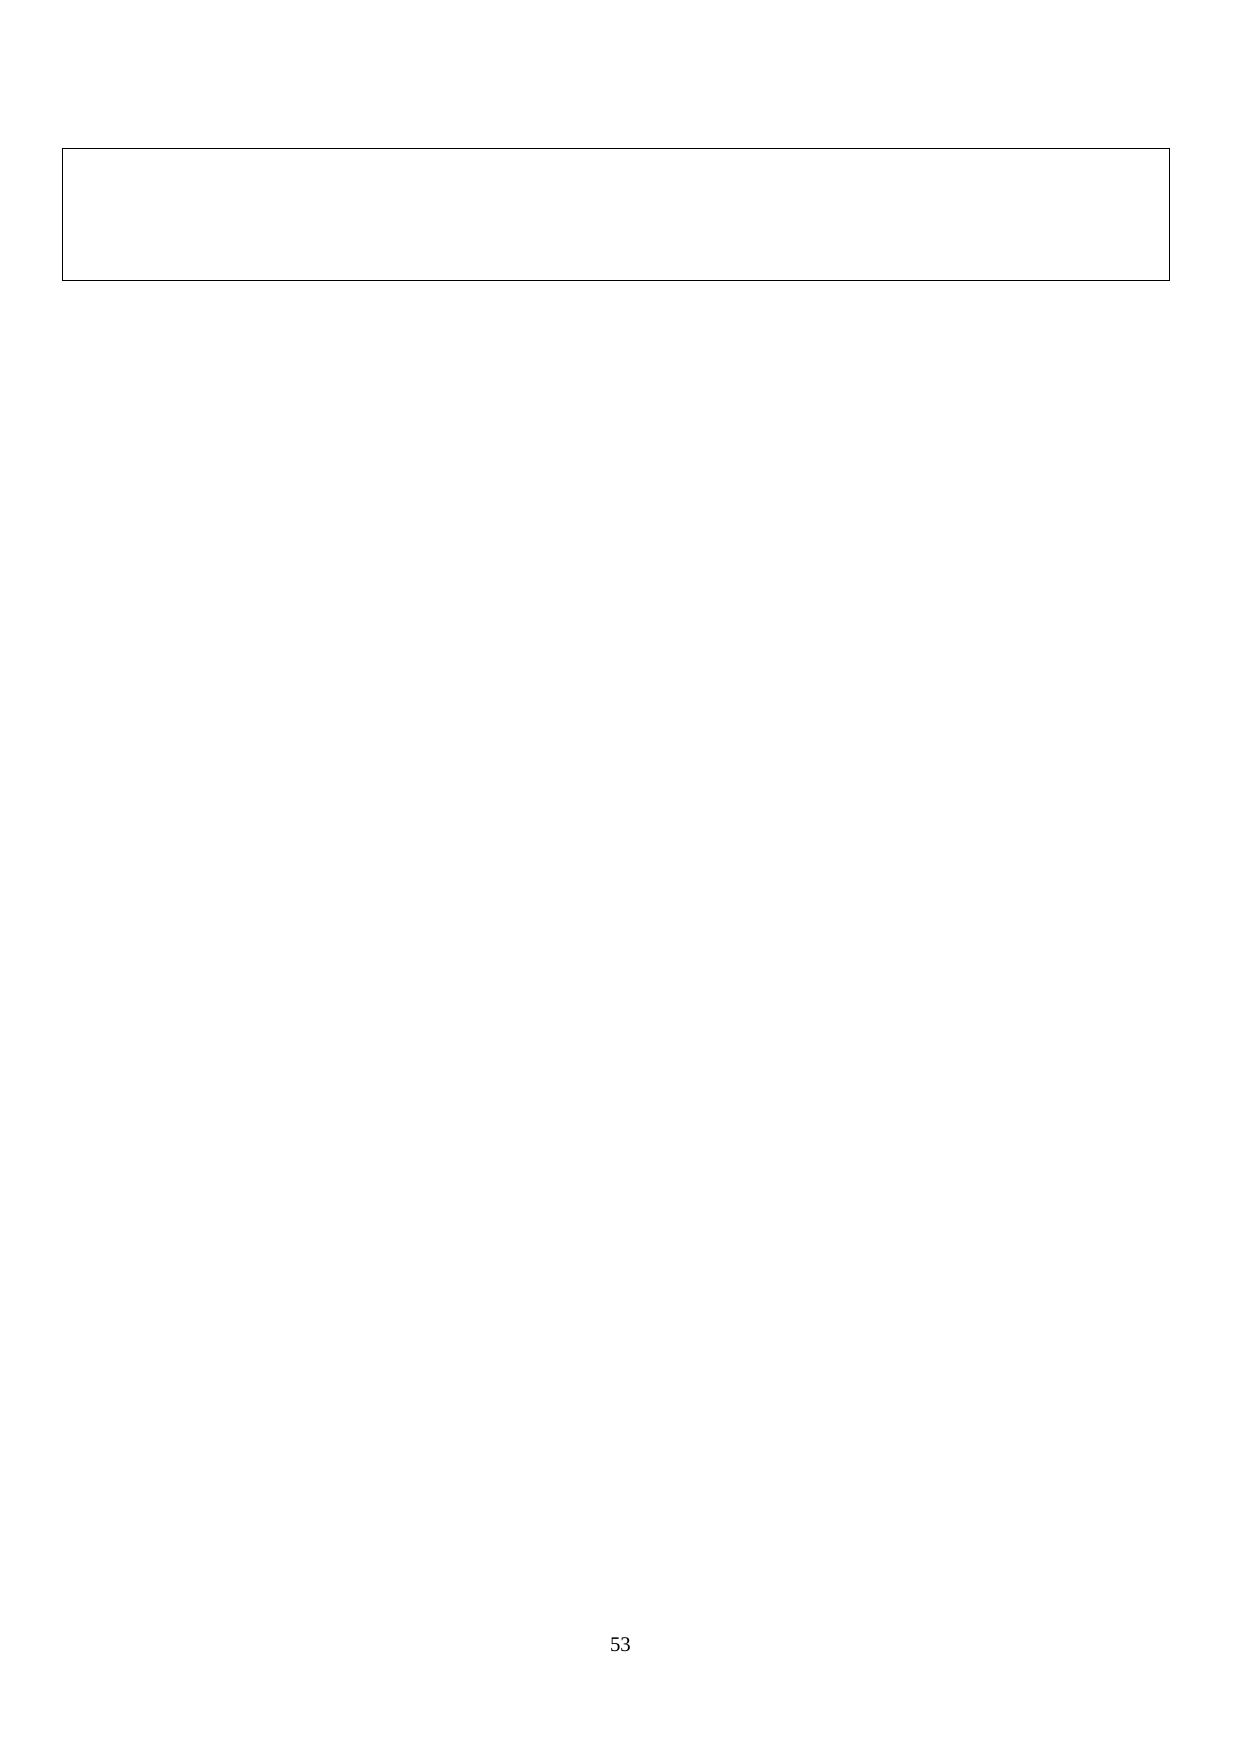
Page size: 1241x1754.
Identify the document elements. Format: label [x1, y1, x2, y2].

table_cell [63, 149, 1169, 280]
